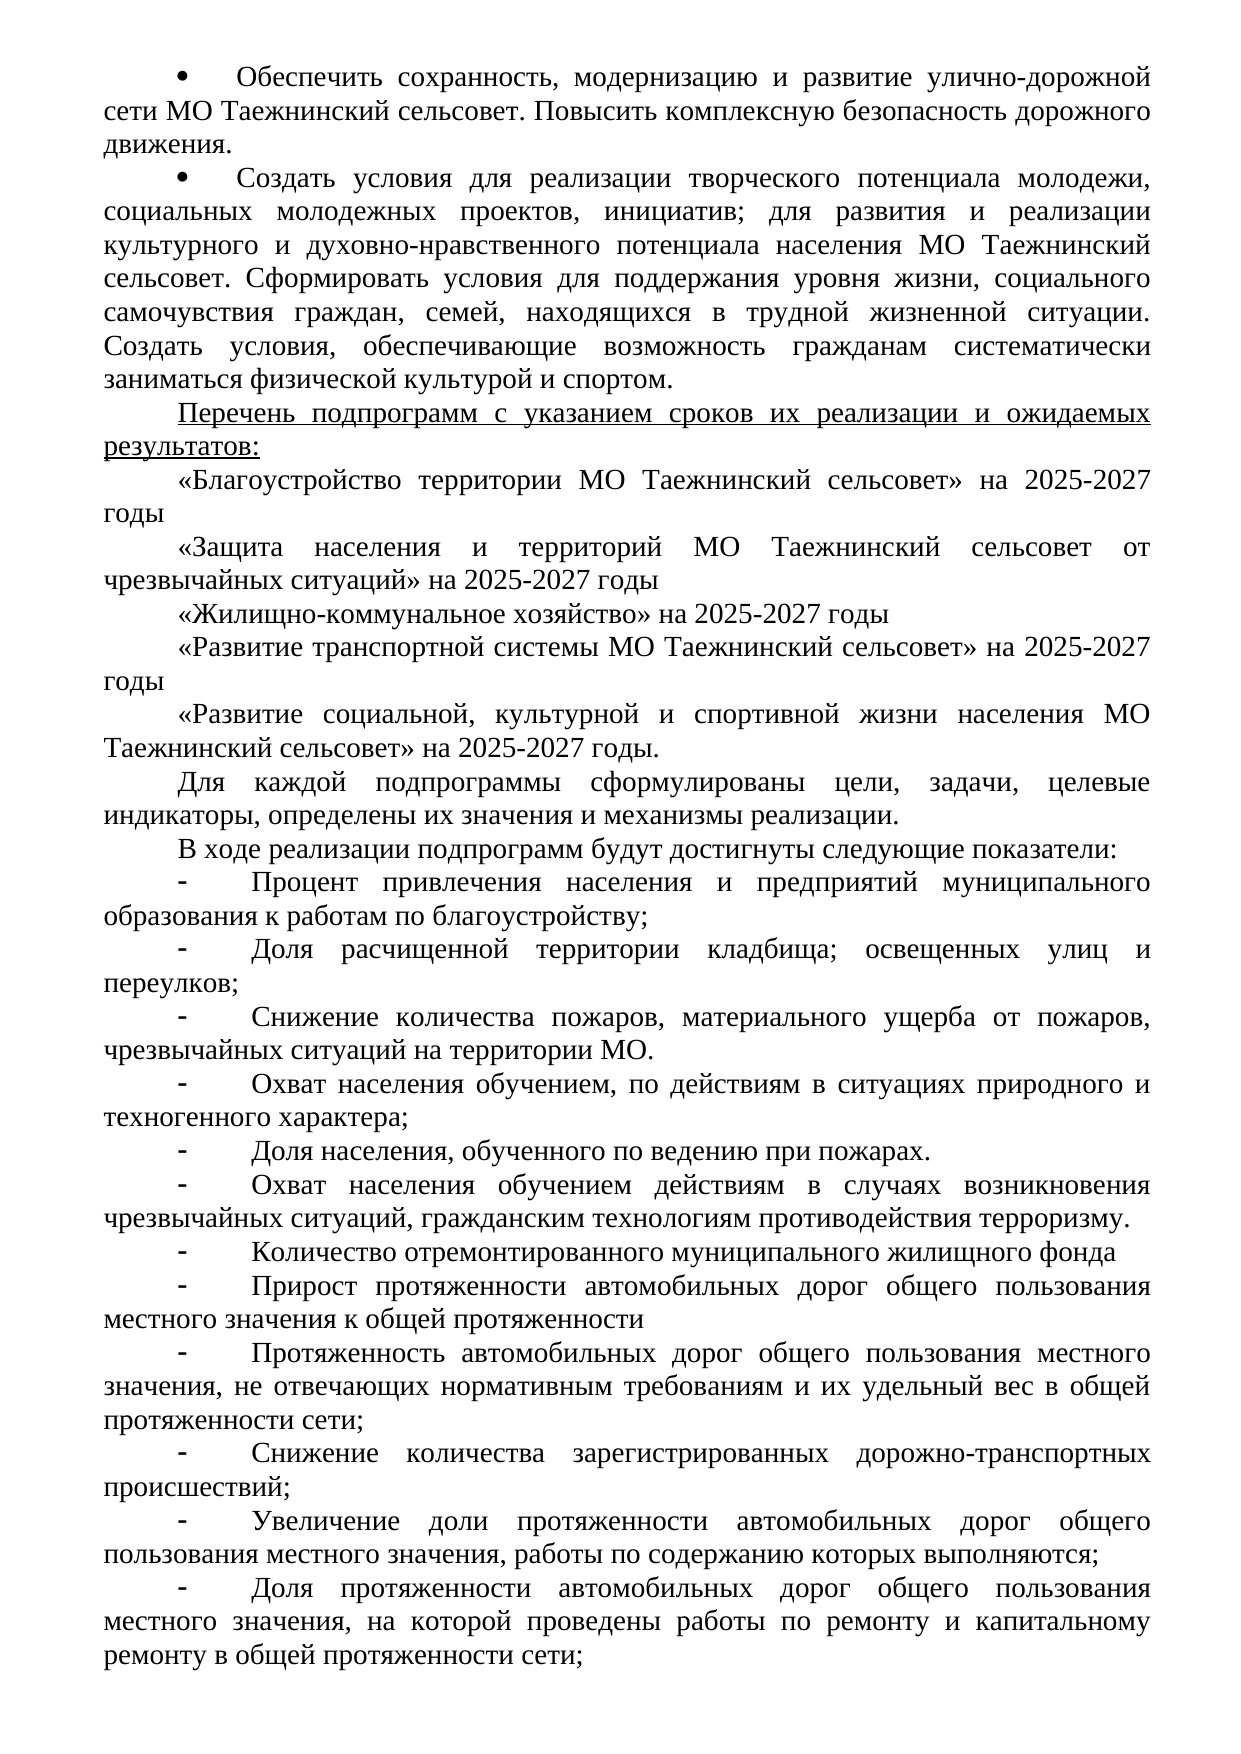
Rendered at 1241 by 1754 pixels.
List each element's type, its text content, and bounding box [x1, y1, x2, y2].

list Охват населения обучением, по действиям в ситуациях природного и техногенного характера; [103, 1066, 1152, 1133]
list Процент привлечения населения и предприятий муниципального образования к работам по благоустройству; [103, 864, 1152, 932]
list Доля расчищенной территории кладбища; освещенных улиц и переулков; [103, 932, 1152, 999]
text Для каждой подпрограммы сформулированы цели, задачи, целевые индикаторы, определены их значения и механизмы реализации. [103, 764, 1152, 831]
list Охват населения обучением действиям в случаях возникновения чрезвычайных ситуаций, гражданским технологиям противодействия терроризму. [103, 1167, 1152, 1234]
text «Защита населения и территорий МО Таежнинский сельсовет от чрезвычайных ситуаций» на 2025-2027 годы [103, 529, 1152, 596]
list Доля протяженности автомобильных дорог общего пользования местного значения, на которой проведены работы по ремонту и капитальному ремонту в общей протяженности сети; [103, 1570, 1152, 1671]
text В ходе реализации подпрограмм будут достигнуты следующие показатели: [103, 831, 1152, 864]
list Снижение количества зарегистрированных дорожно-транспортных происшествий; [103, 1436, 1152, 1503]
list Протяженность автомобильных дорог общего пользования местного значения, не отвечающих нормативным требованиям и их удельный вес в общей протяженности сети; [103, 1335, 1152, 1436]
list Увеличение доли протяженности автомобильных дорог общего пользования местного значения, работы по содержанию которых выполняются; [103, 1503, 1152, 1570]
text «Развитие транспортной системы МО Таежнинский сельсовет» на 2025-2027 годы [103, 629, 1152, 697]
text «Жилищно-коммунальное хозяйство» на 2025-2027 годы [103, 596, 1152, 629]
list Создать условия для реализации творческого потенциала молодежи, социальных молодежных проектов, инициатив; для развития и реализации культурного и духовно-нравственного потенциала населения МО Таежнинский сельсовет. Сформировать условия для поддержания уровня жизни, социального самочувствия граждан, семей, находящихся в трудной жизненной ситуации. Создать условия, обеспечивающие возможность гражданам систематически заниматься физической культурой и спортом. [103, 160, 1152, 395]
text Перечень подпрограмм с указанием сроков их реализации и ожидаемых результатов: [103, 395, 1152, 462]
text «Благоустройство территории МО Таежнинский сельсовет» на 2025-2027 годы [103, 462, 1152, 529]
list Обеспечить сохранность, модернизацию и развитие улично-дорожной сети МО Таежнинский сельсовет. Повысить комплексную безопасность дорожного движения. [103, 59, 1152, 160]
list Количество отремонтированного муниципального жилищного фонда [103, 1234, 1152, 1268]
list Прирост протяженности автомобильных дорог общего пользования местного значения к общей протяженности [103, 1268, 1152, 1335]
text «Развитие социальной, культурной и спортивной жизни населения МО Таежнинский сельсовет» на 2025-2027 годы. [103, 697, 1152, 764]
list Доля населения, обученного по ведению при пожарах. [103, 1133, 1152, 1167]
list Снижение количества пожаров, материального ущерба от пожаров, чрезвычайных ситуаций на территории МО. [103, 999, 1152, 1066]
